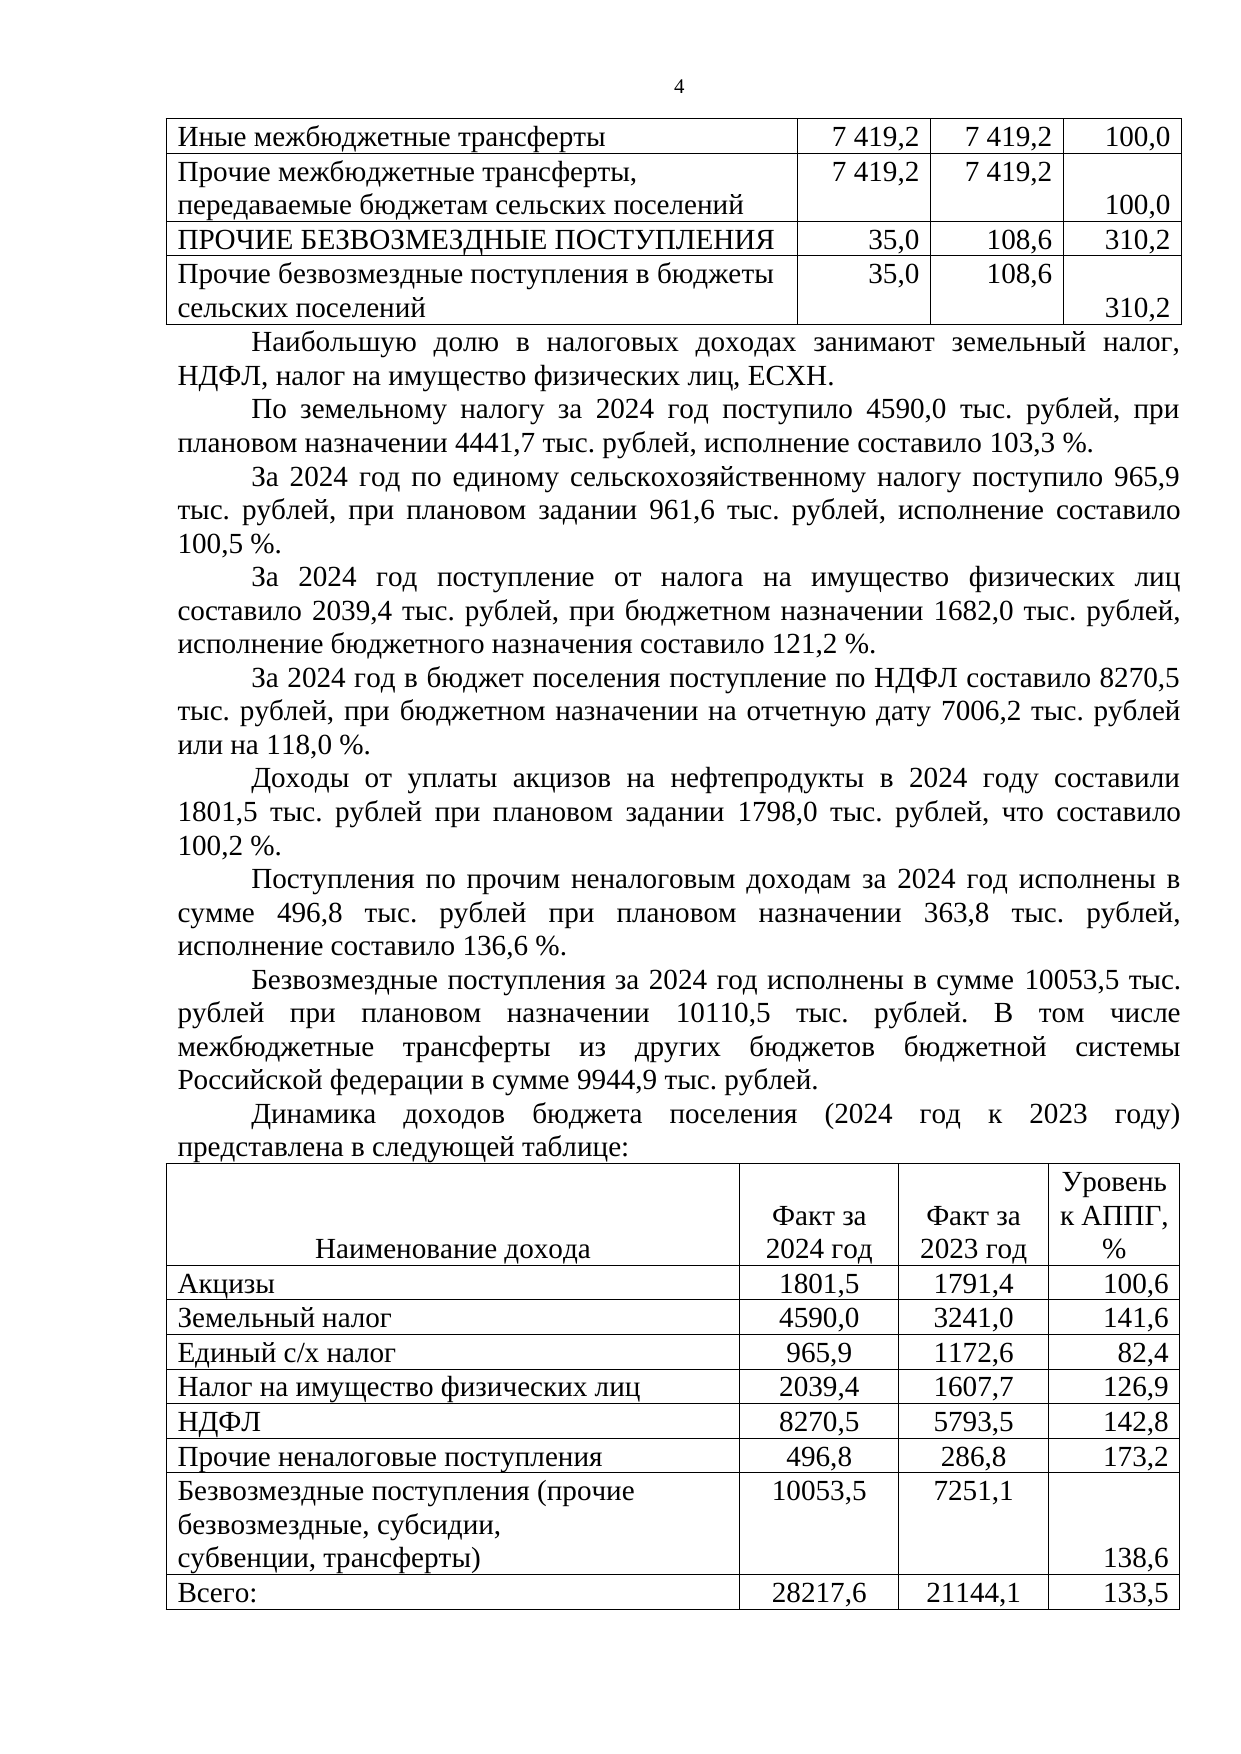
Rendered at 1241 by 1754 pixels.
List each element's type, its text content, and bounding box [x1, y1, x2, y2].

table_header Уровень к АППГ, % [1049, 1164, 1179, 1265]
table_cell Прочие неналоговые поступления [167, 1439, 739, 1472]
text Доходы от уплаты акцизов на нефтепродукты в 2024 году составили 1801,5 тыс. рублей при плановом задании 1798,0 тыс. рублей, что составило 100,2 %. [177, 761, 1181, 861]
table_cell 142,8 [1049, 1404, 1179, 1438]
table_cell 100,0 [1064, 154, 1181, 221]
table_cell 8270,5 [740, 1404, 898, 1438]
table_cell 7 419,2 [931, 154, 1063, 221]
table_cell Иные межбюджетные трансферты [167, 119, 797, 153]
table_cell Прочие межбюджетные трансферты, передаваемые бюджетам сельских поселений [167, 154, 797, 221]
table_cell 2039,4 [740, 1370, 898, 1403]
table_cell 5793,5 [899, 1404, 1048, 1438]
table_cell 496,8 [740, 1439, 898, 1472]
table_header Наименование дохода [167, 1164, 739, 1265]
table_cell 310,2 [1064, 256, 1181, 323]
table_cell 126,9 [1049, 1370, 1179, 1403]
table_cell Всего: [167, 1575, 739, 1608]
table_header Факт за 2023 год [899, 1164, 1048, 1265]
text За 2024 год в бюджет поселения поступление по НДФЛ составило 8270,5 тыс. рублей, при бюджетном назначении на отчетную дату 7006,2 тыс. рублей или на 118,0 %. [177, 660, 1181, 761]
table_cell 100,0 [1064, 119, 1181, 153]
table_cell 1791,4 [899, 1266, 1048, 1299]
table_cell 28217,6 [740, 1575, 898, 1608]
table_cell Прочие безвозмездные поступления в бюджеты сельских поселений [167, 256, 797, 323]
table_cell 1607,7 [899, 1370, 1048, 1403]
table_cell 7 419,2 [798, 119, 930, 153]
table_cell 138,6 [1049, 1473, 1179, 1574]
table_cell НДФЛ [167, 1404, 739, 1438]
table_cell Безвозмездные поступления (прочие безвозмездные, субсидии, субвенции, трансферты) [167, 1473, 739, 1574]
table_cell 3241,0 [899, 1300, 1048, 1334]
text Динамика доходов бюджета поселения (2024 год к 2023 году) представлена в следующей таблице: [177, 1096, 1181, 1163]
table_cell 108,6 [931, 222, 1063, 255]
table_cell 7 419,2 [798, 154, 930, 221]
table_cell 1801,5 [740, 1266, 898, 1299]
text Поступления по прочим неналоговым доходам за 2024 год исполнены в сумме 496,8 тыс. рублей при плановом назначении 363,8 тыс. рублей, исполнение составило 136,6 %. [177, 861, 1181, 962]
table_header Факт за 2024 год [740, 1164, 898, 1265]
table_cell 108,6 [931, 256, 1063, 323]
table_cell 1172,6 [899, 1335, 1048, 1368]
table_cell 141,6 [1049, 1300, 1179, 1334]
table_cell 100,6 [1049, 1266, 1179, 1299]
text По земельному налогу за 2024 год поступило 4590,0 тыс. рублей, при плановом назначении 4441,7 тыс. рублей, исполнение составило 103,3 %. [177, 392, 1181, 459]
table_cell 310,2 [1064, 222, 1181, 255]
table_cell Акцизы [167, 1266, 739, 1299]
table_cell Налог на имущество физических лиц [167, 1370, 739, 1403]
table_cell 4590,0 [740, 1300, 898, 1334]
table_cell 7251,1 [899, 1473, 1048, 1574]
table_cell 35,0 [798, 222, 930, 255]
table_cell Единый с/х налог [167, 1335, 739, 1368]
text Наибольшую долю в налоговых доходах занимают земельный налог, НДФЛ, налог на имущество физических лиц, ЕСХН. [177, 325, 1181, 392]
text За 2024 год по единому сельскохозяйственному налогу поступило 965,9 тыс. рублей, при плановом задании 961,6 тыс. рублей, исполнение составило 100,5 %. [177, 459, 1181, 559]
table_cell ПРОЧИЕ БЕЗВОЗМЕЗДНЫЕ ПОСТУПЛЕНИЯ [167, 222, 797, 255]
table_cell 7 419,2 [931, 119, 1063, 153]
text Безвозмездные поступления за 2024 год исполнены в сумме 10053,5 тыс. рублей при плановом назначении 10110,5 тыс. рублей. В том числе межбюджетные трансферты из других бюджетов бюджетной системы Российской федерации в сумме 9944,9 тыс. рублей. [177, 962, 1181, 1096]
table_cell 82,4 [1049, 1335, 1179, 1368]
text За 2024 год поступление от налога на имущество физических лиц составило 2039,4 тыс. рублей, при бюджетном назначении 1682,0 тыс. рублей, исполнение бюджетного назначения составило 121,2 %. [177, 559, 1181, 660]
table_cell 286,8 [899, 1439, 1048, 1472]
table_cell 173,2 [1049, 1439, 1179, 1472]
table_cell 10053,5 [740, 1473, 898, 1574]
table_cell 35,0 [798, 256, 930, 323]
table_cell 965,9 [740, 1335, 898, 1368]
table_cell 21144,1 [899, 1575, 1048, 1608]
table_cell Земельный налог [167, 1300, 739, 1334]
table_cell 133,5 [1049, 1575, 1179, 1608]
